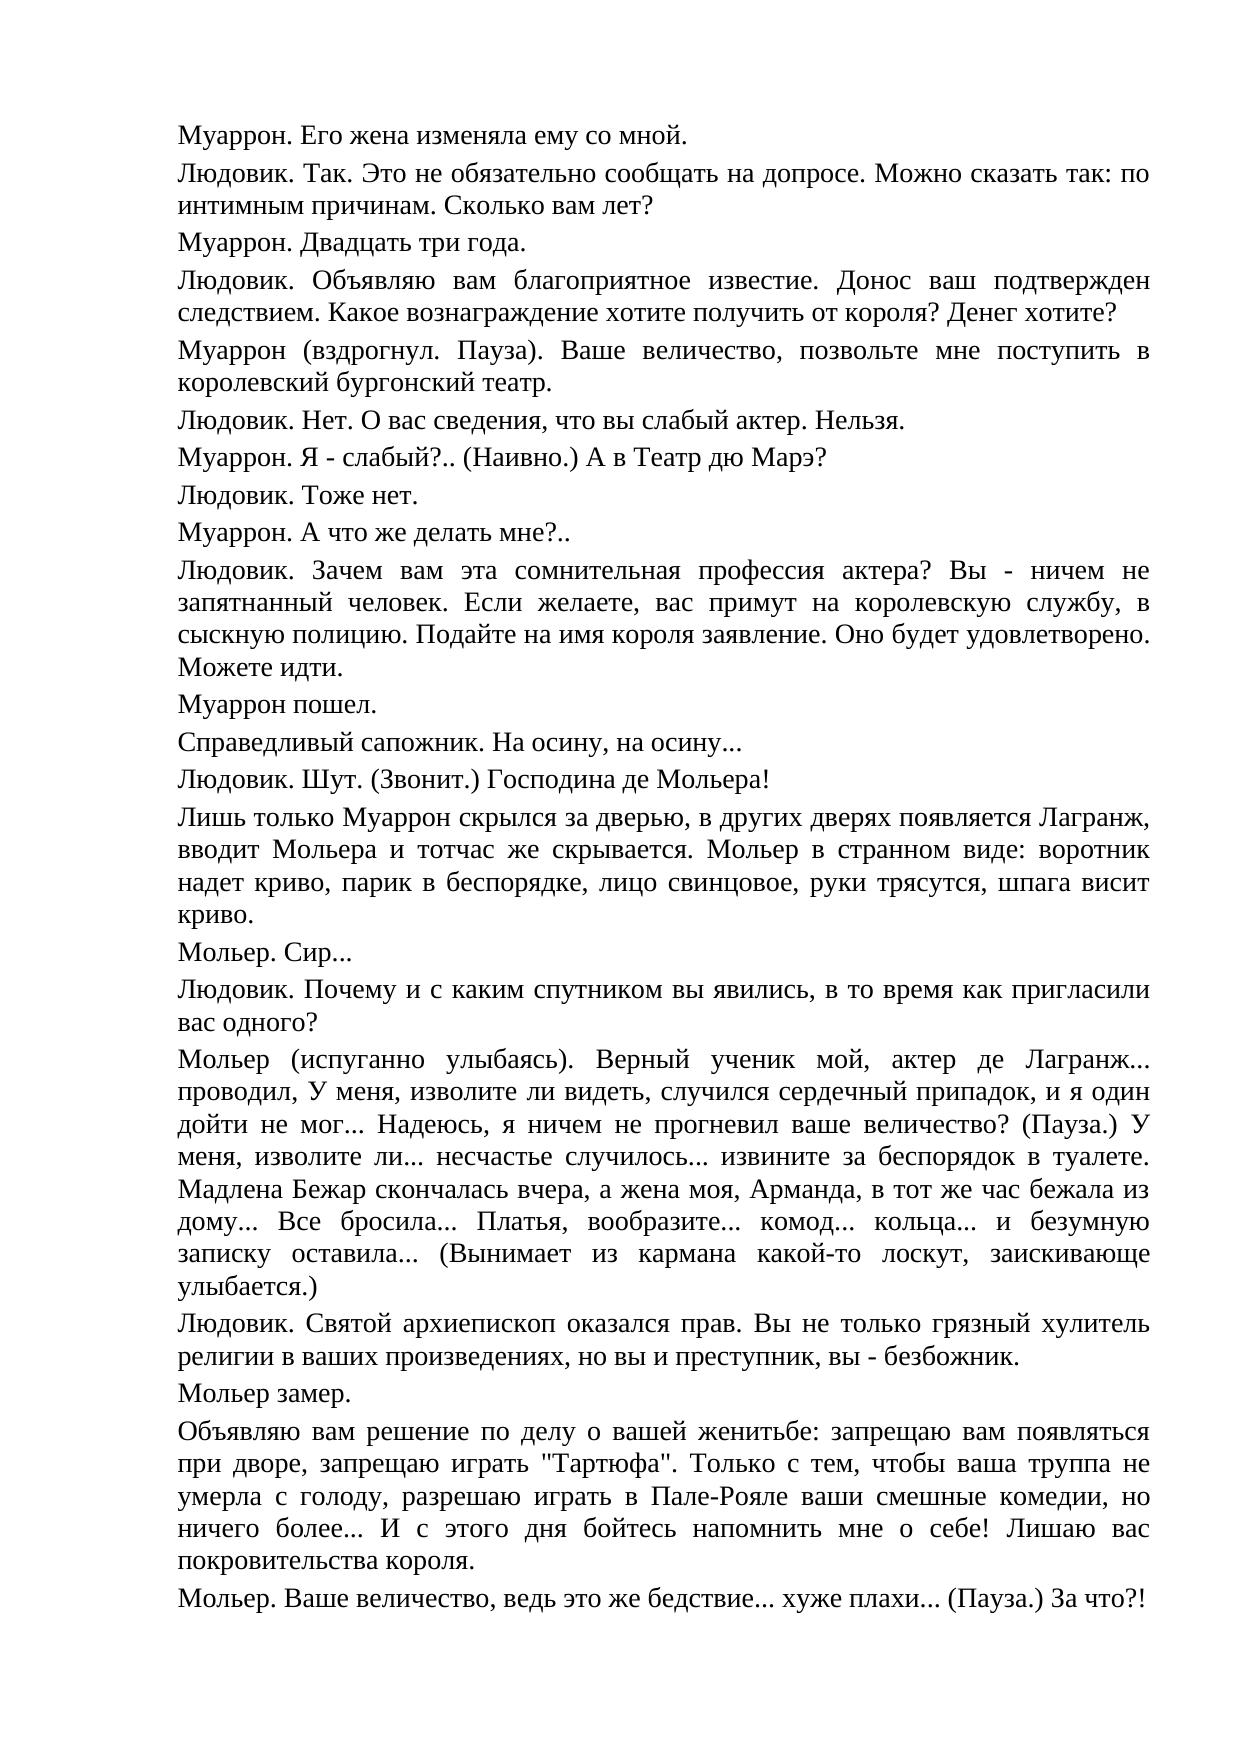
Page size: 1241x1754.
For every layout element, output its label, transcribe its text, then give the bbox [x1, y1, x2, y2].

text Людовик. Так. Это не обязательно сообщать на допросе. Можно сказать так: по интимным причинам. Сколько вам лет? [177, 156, 1152, 220]
text Мольер замер. [177, 1376, 1152, 1409]
text Муаррон (вздрогнул. Пауза). Ваше величество, позвольте мне поступить в королевский бургонский театр. [177, 333, 1152, 398]
text Мольер. Сир... [177, 935, 1152, 967]
text Муаррон. Я - слабый?.. (Наивно.) А в Театр дю Марэ? [177, 440, 1152, 473]
text Объявляю вам решение по делу о вашей женитьбе: запрещаю вам появляться при дворе, запрещаю играть "Тартюфа". Только с тем, чтобы ваша труппа не умерла с голоду, разрешаю играть в Пале-Рояле ваши смешные комедии, но ничего более... И с этого дня бойтесь напомнить мне о себе! Лишаю вас покровительства короля. [177, 1414, 1152, 1576]
text Людовик. Тоже нет. [177, 478, 1152, 510]
text Людовик. Святой архиепископ оказался прав. Вы не только грязный хулитель религии в ваших произведениях, но вы и преступник, вы - безбожник. [177, 1306, 1152, 1371]
text Людовик. Зачем вам эта сомнительная профессия актера? Вы - ничем не запятнанный человек. Если желаете, вас примут на королевскую службу, в сыскную полицию. Подайте на имя короля заявление. Оно будет удовлетворено. Можете идти. [177, 553, 1152, 682]
text Муаррон пошел. [177, 687, 1152, 720]
text Лишь только Муаррон скрылся за дверью, в других дверях появляется Лагранж, вводит Мольера и тотчас же скрывается. Мольер в странном виде: воротник надет криво, парик в беспорядке, лицо свинцовое, руки трясутся, шпага висит криво. [177, 800, 1152, 929]
text Людовик. Нет. О вас сведения, что вы слабый актер. Нельзя. [177, 403, 1152, 435]
text Мольер (испуганно улыбаясь). Верный ученик мой, актер де Лагранж... проводил, У меня, изволите ли видеть, случился сердечный припадок, и я один дойти не мог... Надеюсь, я ничем не прогневил ваше величество? (Пауза.) У меня, изволите ли... несчастье случилось... извините за беспорядок в туалете. Мадлена Бежар скончалась вчера, а жена моя, Арманда, в тот же час бежала из дому... Все бросила... Платья, вообразите... комод... кольца... и безумную записку оставила... (Вынимает из кармана какой-то лоскут, заискивающе улыбается.) [177, 1042, 1152, 1301]
text Людовик. Объявляю вам благоприятное известие. Донос ваш подтвержден следствием. Какое вознаграждение хотите получить от короля? Денег хотите? [177, 263, 1152, 328]
text Людовик. Шут. (Звонит.) Господина де Мольера! [177, 762, 1152, 795]
text Муаррон. Двадцать три года. [177, 226, 1152, 258]
text Муаррон. А что же делать мне?.. [177, 515, 1152, 548]
text Людовик. Почему и с каким спутником вы явились, в то время как пригласили вас одного? [177, 972, 1152, 1037]
text Справедливый сапожник. На осину, на осину... [177, 725, 1152, 757]
text Муаррон. Его жена изменяла ему со мной. [177, 118, 1152, 151]
text Мольер. Ваше величество, ведь это же бедствие... хуже плахи... (Пауза.) За что?! [177, 1581, 1152, 1613]
